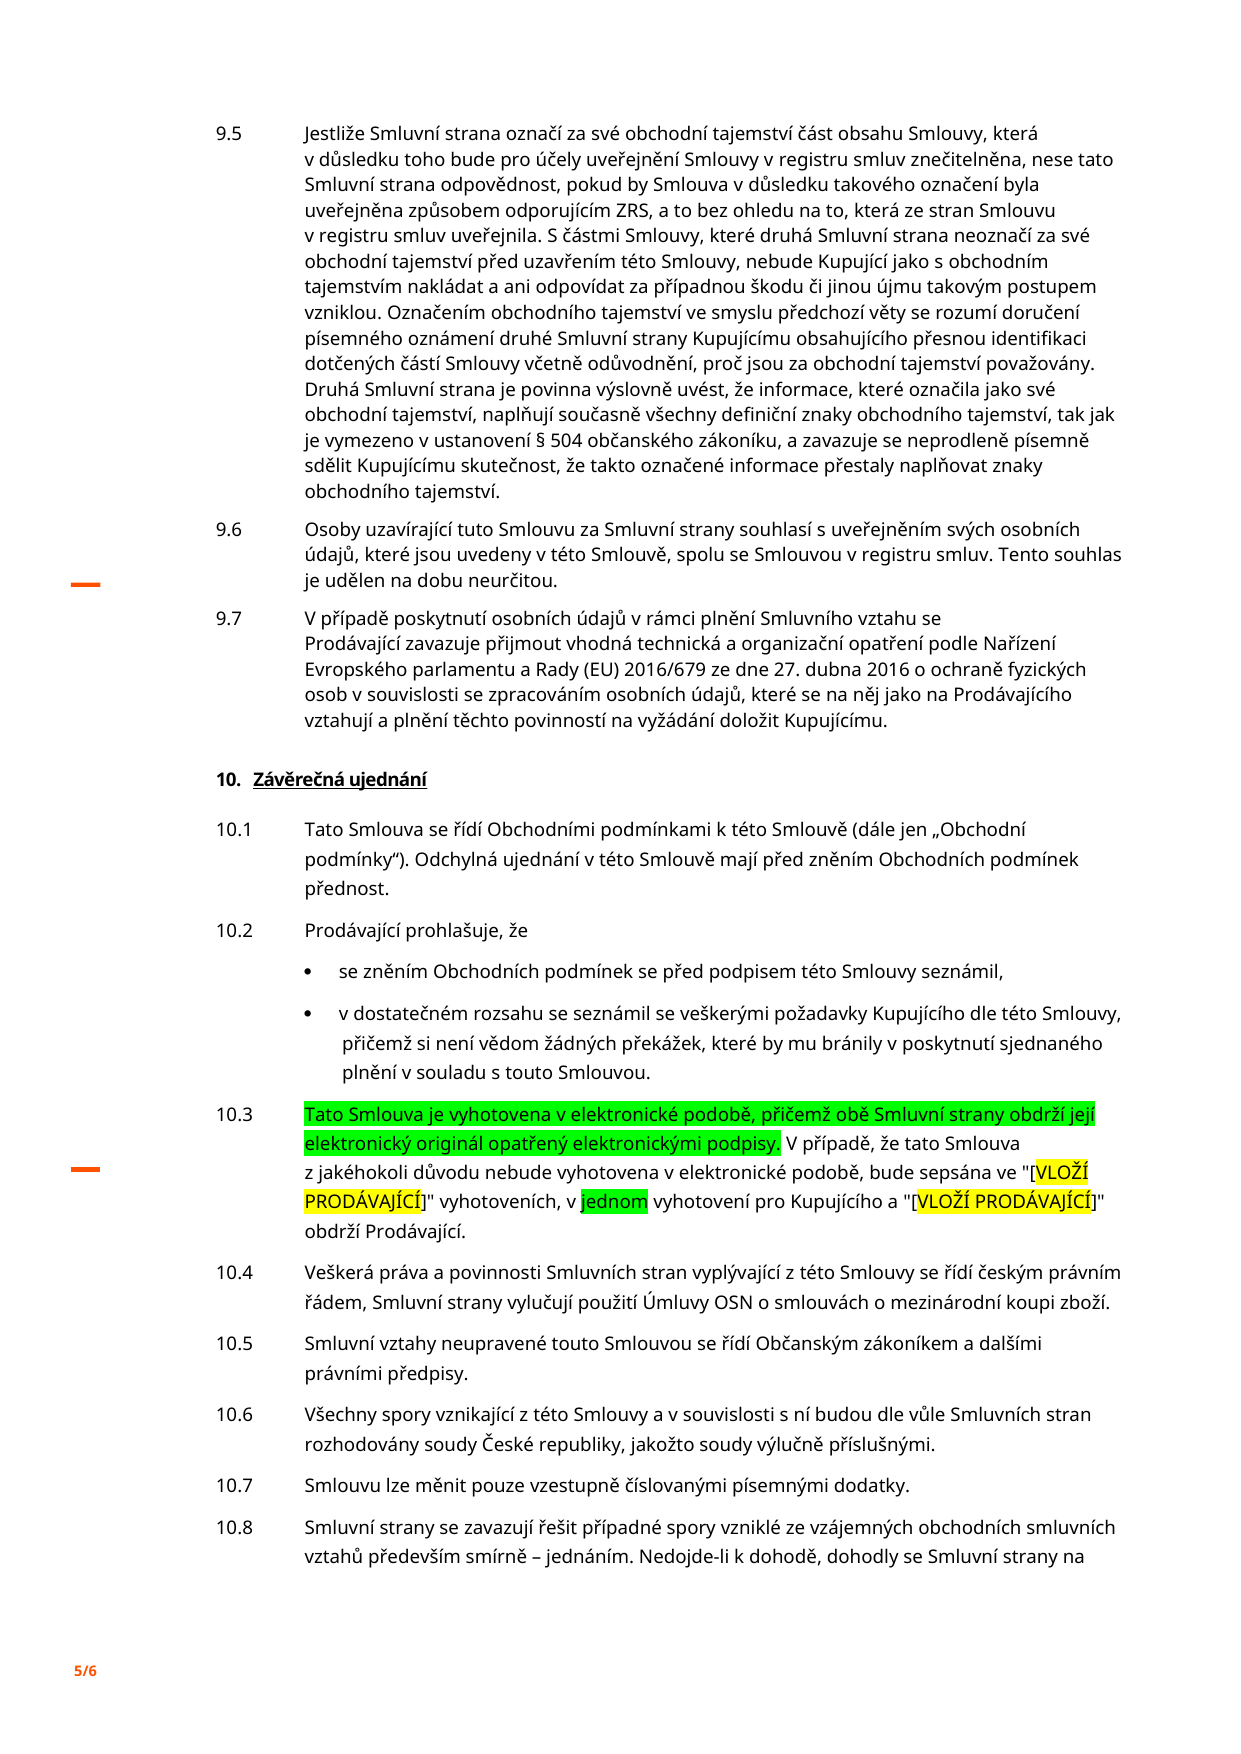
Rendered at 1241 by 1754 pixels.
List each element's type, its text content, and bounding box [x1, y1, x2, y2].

list Všechny spory vznikající z této Smlouvy a v souvislosti s ní budou dle vůle Smluvních stran rozhodovány soudy České republiky, jakožto soudy výlučně příslušnými. [216, 1402, 1122, 1457]
list Prodávající prohlašuje, že [216, 917, 1122, 942]
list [216, 1514, 1122, 1569]
text Závěrečná ujednání [216, 766, 1122, 791]
list se zněním Obchodních podmínek se před podpisem této Smlouvy seznámil, [304, 959, 1122, 984]
list Osoby uzavírající tuto Smlouvu za Smluvní strany souhlasí s uveřejněním svých osobních údajů, které jsou uvedeny v této Smlouvě, spolu se Smlouvou v registru smluv. Tento souhlas je udělen na dobu neurčitou. [216, 516, 1122, 592]
list Smluvní vztahy neupravené touto Smlouvou se řídí Občanským zákoníkem a dalšími právními předpisy. [216, 1331, 1122, 1386]
list Tato Smlouva se řídí Obchodními podmínkami k této Smlouvě (dále jen „Obchodní podmínky“). Odchylná ujednání v této Smlouvě mají před zněním Obchodních podmínek přednost. [216, 817, 1122, 901]
list Veškerá práva a povinnosti Smluvních stran vyplývající z této Smlouvy se řídí českým právním řádem, Smluvní strany vylučují použití Úmluvy OSN o smlouvách o mezinárodní koupi zboží. [216, 1260, 1122, 1314]
list Smlouvu lze měnit pouze vzestupně číslovanými písemnými dodatky. [216, 1473, 1122, 1498]
list v dostatečném rozsahu se seznámil se veškerými požadavky Kupujícího dle této Smlouvy, přičemž si není vědom žádných překážek, které by mu bránily v poskytnutí sjednaného plnění v souladu s touto Smlouvou. [304, 1001, 1122, 1084]
list Jestliže Smluvní strana označí za své obchodní tajemství část obsahu Smlouvy, která v důsledku toho bude pro účely uveřejnění Smlouvy v registru smluv znečitelněna, nese tato Smluvní strana odpovědnost, pokud by Smlouva v důsledku takového označení byla uveřejněna způsobem odporujícím ZRS, a to bez ohledu na to, která ze stran Smlouvu v registru smluv uveřejnila. S částmi Smlouvy, které druhá Smluvní strana neoznačí za své obchodní tajemství před uzavřením této Smlouvy, nebude Kupující jako s obchodním tajemstvím nakládat a ani odpovídat za případnou škodu či jinou újmu takovým postupem vzniklou. Označením obchodního tajemství ve smyslu předchozí věty se rozumí doručení písemného oznámení druhé Smluvní strany Kupujícímu obsahujícího přesnou identifikaci dotčených částí Smlouvy včetně odůvodnění, proč jsou za obchodní tajemství považovány. Druhá Smluvní strana je povinna výslovně uvést, že informace, které označila jako své obchodní tajemství, naplňují současně všechny definiční znaky obchodního tajemství, tak jak je vymezeno v ustanovení § 504 občanského zákoníku, a zavazuje se neprodleně písemně sdělit Kupujícímu skutečnost, že takto označené informace přestaly naplňovat znaky obchodního tajemství. [216, 121, 1122, 503]
list Tato Smlouva je vyhotovena v elektronické podobě, přičemž obě Smluvní strany obdrží její elektronický originál opatřený elektronickými podpisy. V případě, že tato Smlouva z jakéhokoli důvodu nebude vyhotovena v elektronické podobě, bude sepsána ve "[VLOŽÍ PRODÁVAJÍCÍ]" vyhotoveních, v jednom vyhotovení pro Kupujícího a "[VLOŽÍ PRODÁVAJÍCÍ]" obdrží Prodávající. [216, 1101, 1122, 1243]
list V případě poskytnutí osobních údajů v rámci plnění Smluvního vztahu se Prodávající zavazuje přijmout vhodná technická a organizační opatření podle Nařízení Evropského parlamentu a Rady (EU) 2016/679 ze dne 27. dubna 2016 o ochraně fyzických osob v souvislosti se zpracováním osobních údajů, které se na něj jako na Prodávajícího vztahují a plnění těchto povinností na vyžádání doložit Kupujícímu. [216, 605, 1122, 733]
